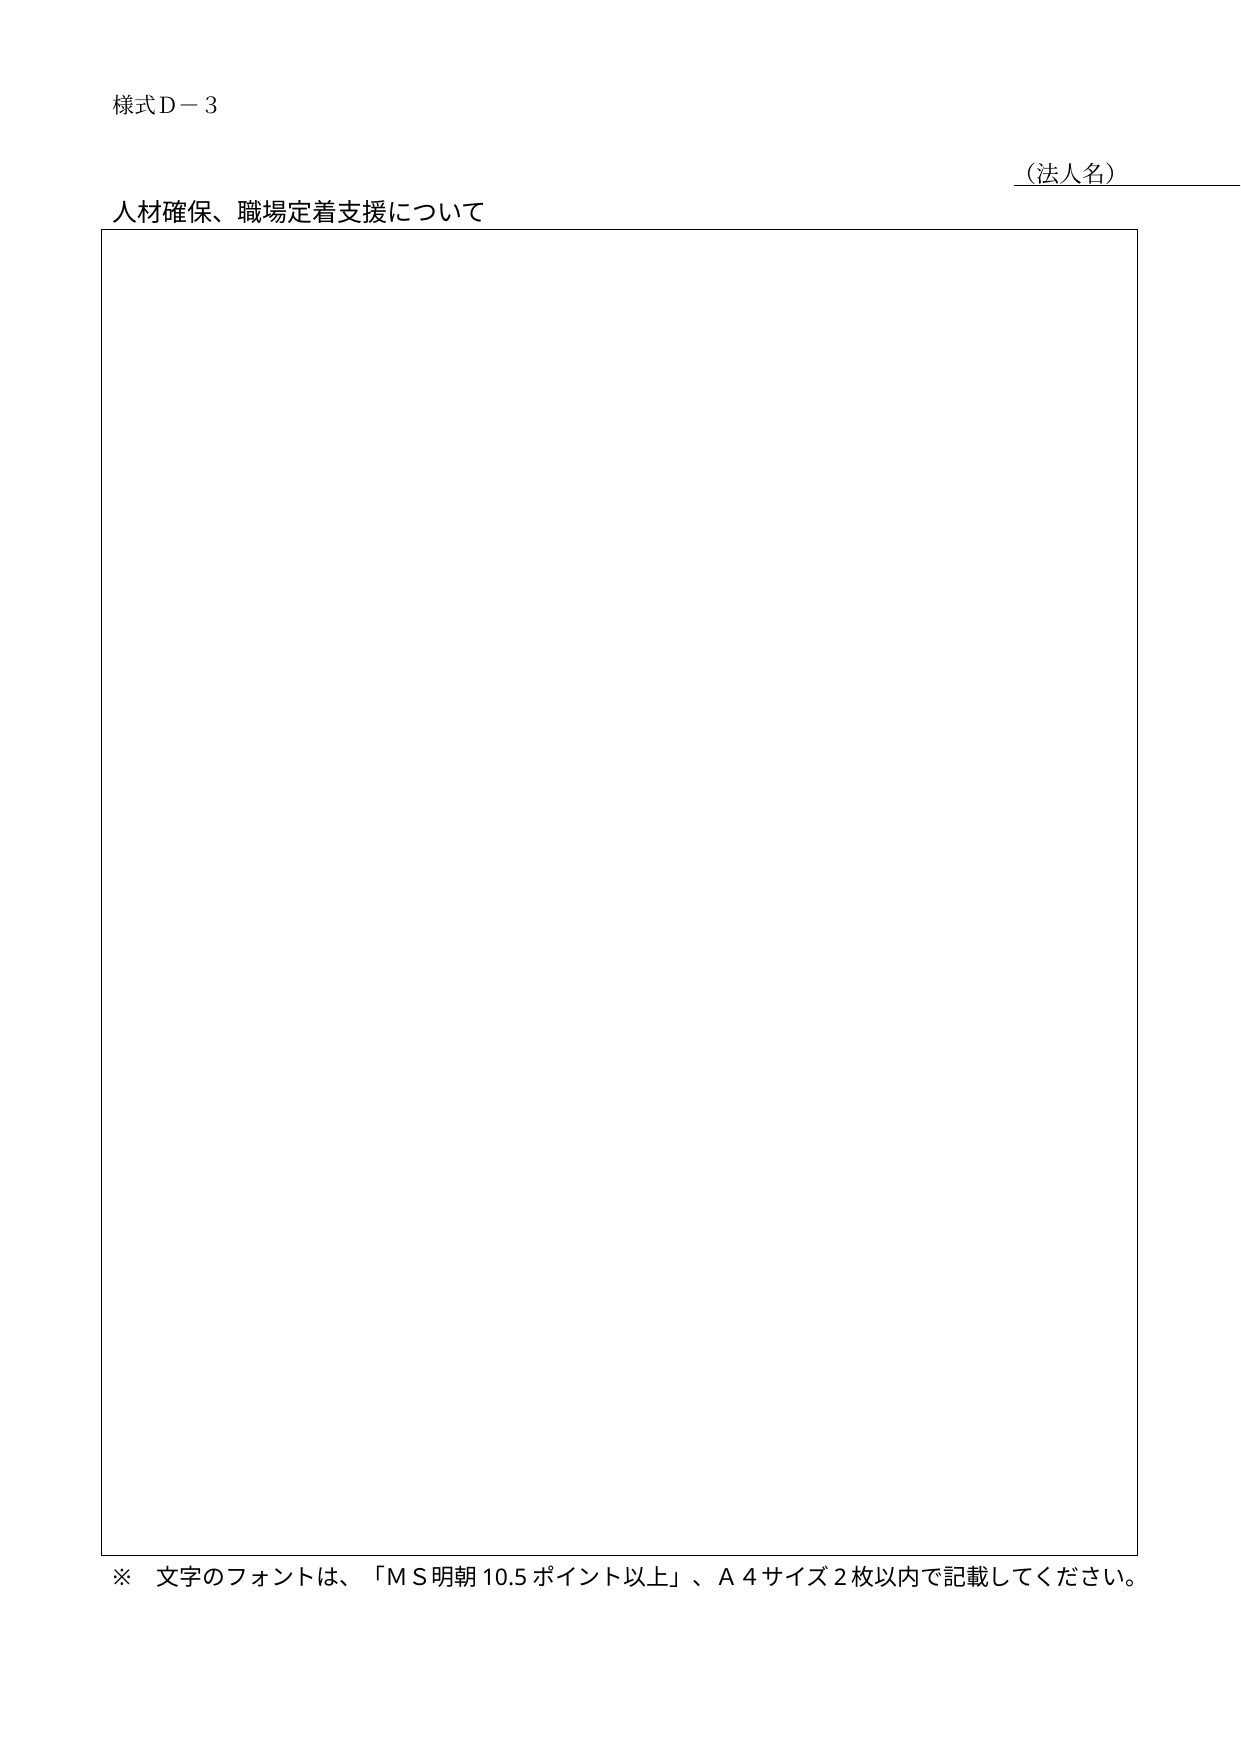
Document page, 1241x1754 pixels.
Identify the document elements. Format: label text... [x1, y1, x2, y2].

text （法人名） [112, 154, 1128, 192]
table_header [102, 230, 1137, 1555]
list 文字のフォントは、「ＭＳ明朝10.5ポイント以上」、Ａ４サイズ2枚以内で記載してください。 [112, 1556, 1128, 1594]
text 人材確保、職場定着支援について [112, 192, 1128, 229]
